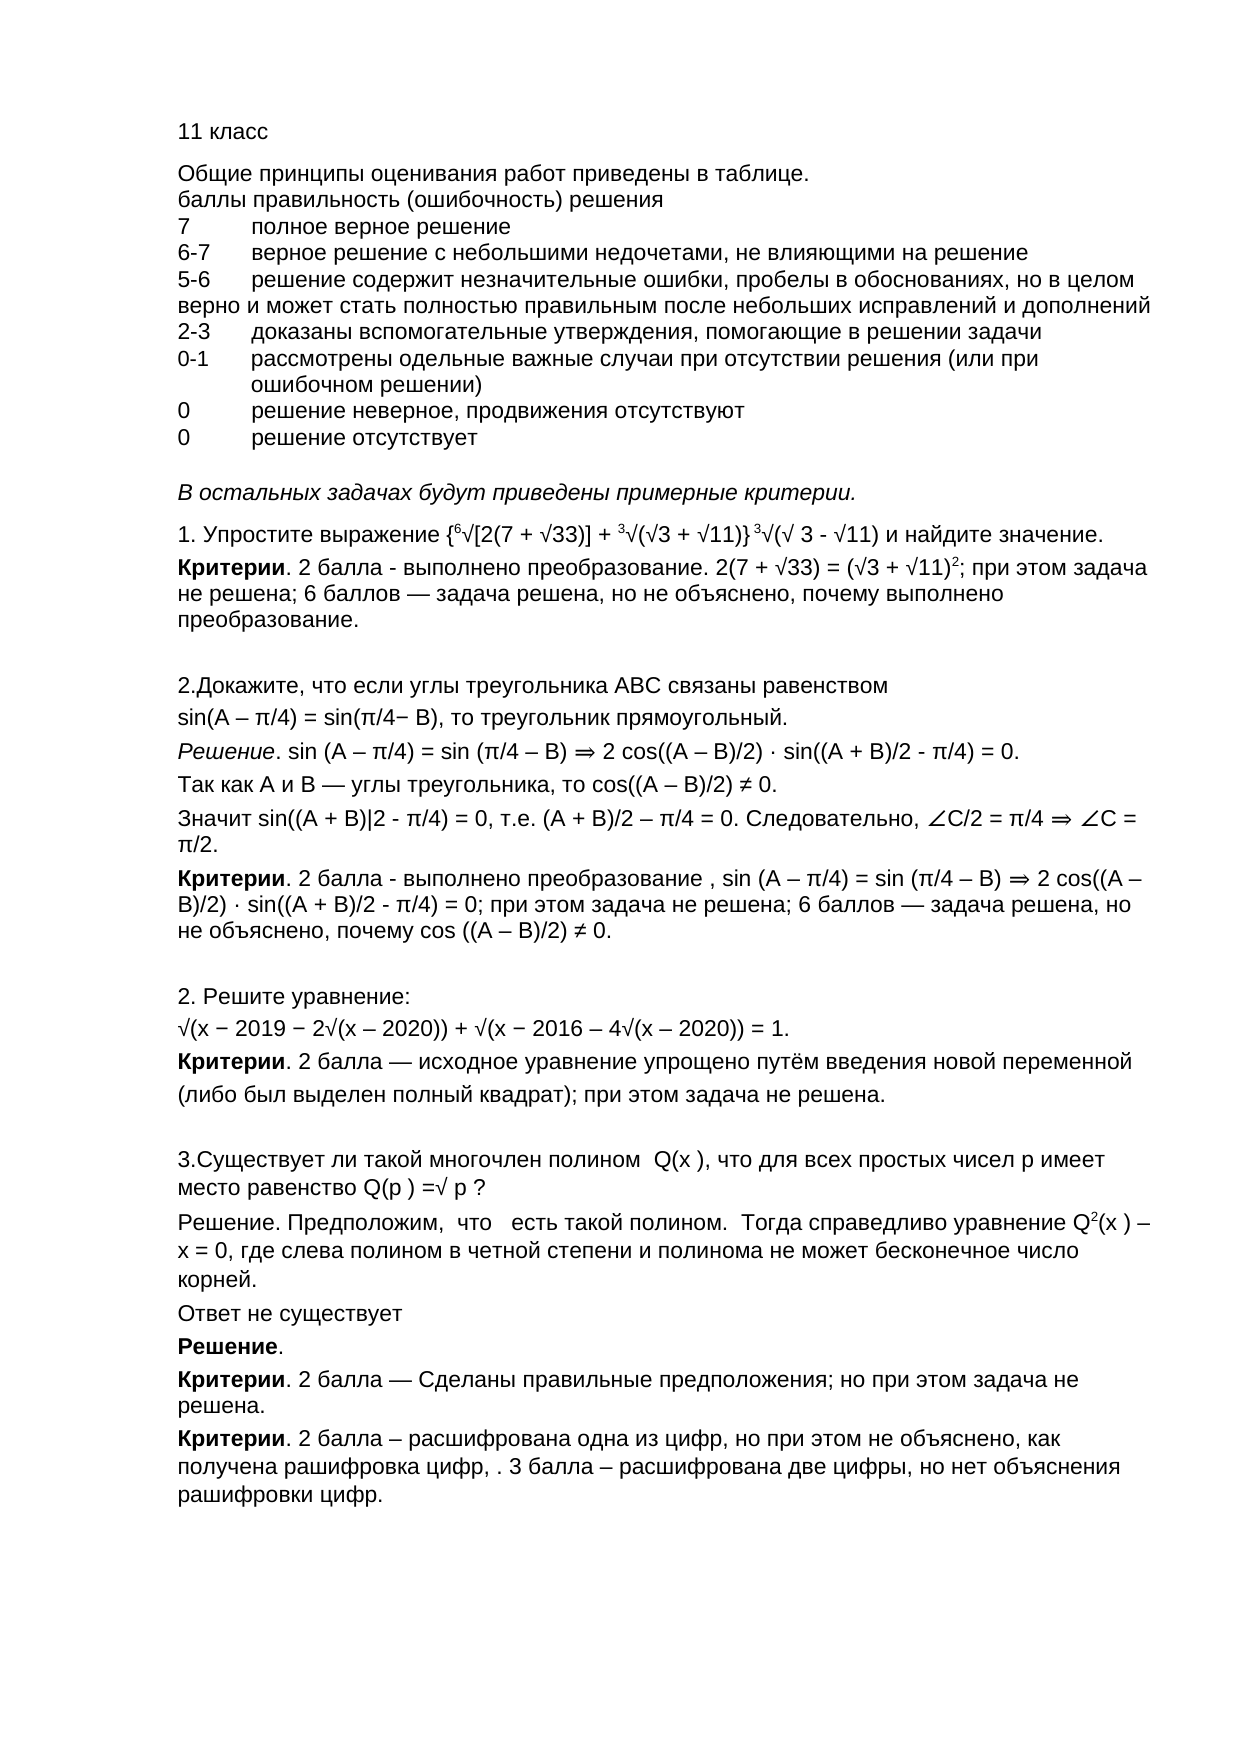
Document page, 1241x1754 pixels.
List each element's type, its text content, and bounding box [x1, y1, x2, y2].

list рассмотрены одельные важные случаи при отсутствии решения (или при ошибочном решении) [177, 344, 1152, 397]
text Критерии. 2 балла — Сделаны правильные предположения; но при этом задача не решена. [177, 1366, 1152, 1418]
text 3.Существует ли такой многочлен полином Q(x ), что для всех простых чисел p имеет место равенство Q(p ) =√ p ? [177, 1146, 1152, 1201]
text Критерии. 2 балла - выполнено преобразование. 2(7 + √33) = (√3 + √11)2; при этом задача не решена; 6 баллов — задача решена, но не объяснено, почему выполнено преобразование. [177, 554, 1152, 633]
text Решение. [177, 1333, 1152, 1359]
text Решение. sin (A – π/4) = sin (π/4 – B) ⇒ 2 cos((A – B)/2) · sin((A + B)/2 - π/4) = 0. [177, 737, 1152, 764]
text В остальных задачах будут приведены примерные критерии. [177, 479, 1152, 506]
text Критерии. 2 балла – расшифрована одна из цифр, но при этом не объяснено, как получена рашифровка цифр, . 3 балла – расшифрована две цифры, но нет объяснения рашифровки цифр. [177, 1424, 1152, 1508]
text 11 класс [177, 118, 1152, 144]
text Общие принципы оценивания работ приведены в таблице. [177, 160, 1152, 186]
text (либо был выделен полный квадрат); при этом задача не решена. [177, 1081, 1152, 1107]
text Решение. Предположим, что есть такой полином. Тогда справедливо уравнение Q2(х ) – х = 0, где слева полином в четной степени и полинома не может бесконечное число корней. [177, 1209, 1152, 1292]
text 5-6 решение содержит незначительные ошибки, пробелы в обоснованиях, но в целом верно и может стать полностью правильным после небольших исправлений и дополнений [177, 266, 1152, 318]
text 6-7 верное решение с небольшими недочетами, не влияющими на решение [177, 239, 1152, 266]
text 2. Решите уравнение: [177, 983, 1152, 1009]
text 0 решение отсутствует [177, 424, 1152, 450]
text Критерии. 2 балла — исходное уравнение упрощено путём введения новой переменной [177, 1048, 1152, 1074]
text Критерии. 2 балла - выполнено преобразование , sin (A – π/4) = sin (π/4 – B) ⇒ 2 cos((A – B)/2) · sin((A + B)/2 - π/4) = 0; при этом задача не решена; 6 баллов — задача решена, но не объяснено, почему cos ((A – B)/2) ≠ 0. [177, 863, 1152, 944]
text Так как A и B — углы треугольника, то cos((A – B)/2) ≠ 0. [177, 771, 1152, 797]
text sin(A – π/4) = sin(π/4− B), то треугольник прямоугольный. [177, 704, 1152, 731]
text √(x − 2019 − 2√(x – 2020)) + √(x − 2016 – 4√(x – 2020)) = 1. [177, 1015, 1152, 1042]
text 0 решение неверное, продвижения отсутствуют [177, 397, 1152, 424]
text баллы правильность (ошибочность) решения [177, 186, 1152, 213]
text 2-3 доказаны вспомогательные утверждения, помогающие в решении задачи [177, 318, 1152, 344]
text Значит sin((A + B)|2 - π/4) = 0, т.е. (A + B)/2 – π/4 = 0. Следовательно, ∠C/2 = π/4 ⇒ ∠C = π/2. [177, 803, 1152, 857]
text Ответ не существует [177, 1300, 1152, 1327]
text 7 полное верное решение [177, 213, 1152, 239]
text 1. Упростите выражение {6√[2(7 + √33)] + 3√(√3 + √11)} 3√(√ 3 - √11) и найдите значение. [177, 521, 1152, 547]
text 2.Докажите, что если углы треугольника ABC связаны равенством [177, 672, 1152, 698]
